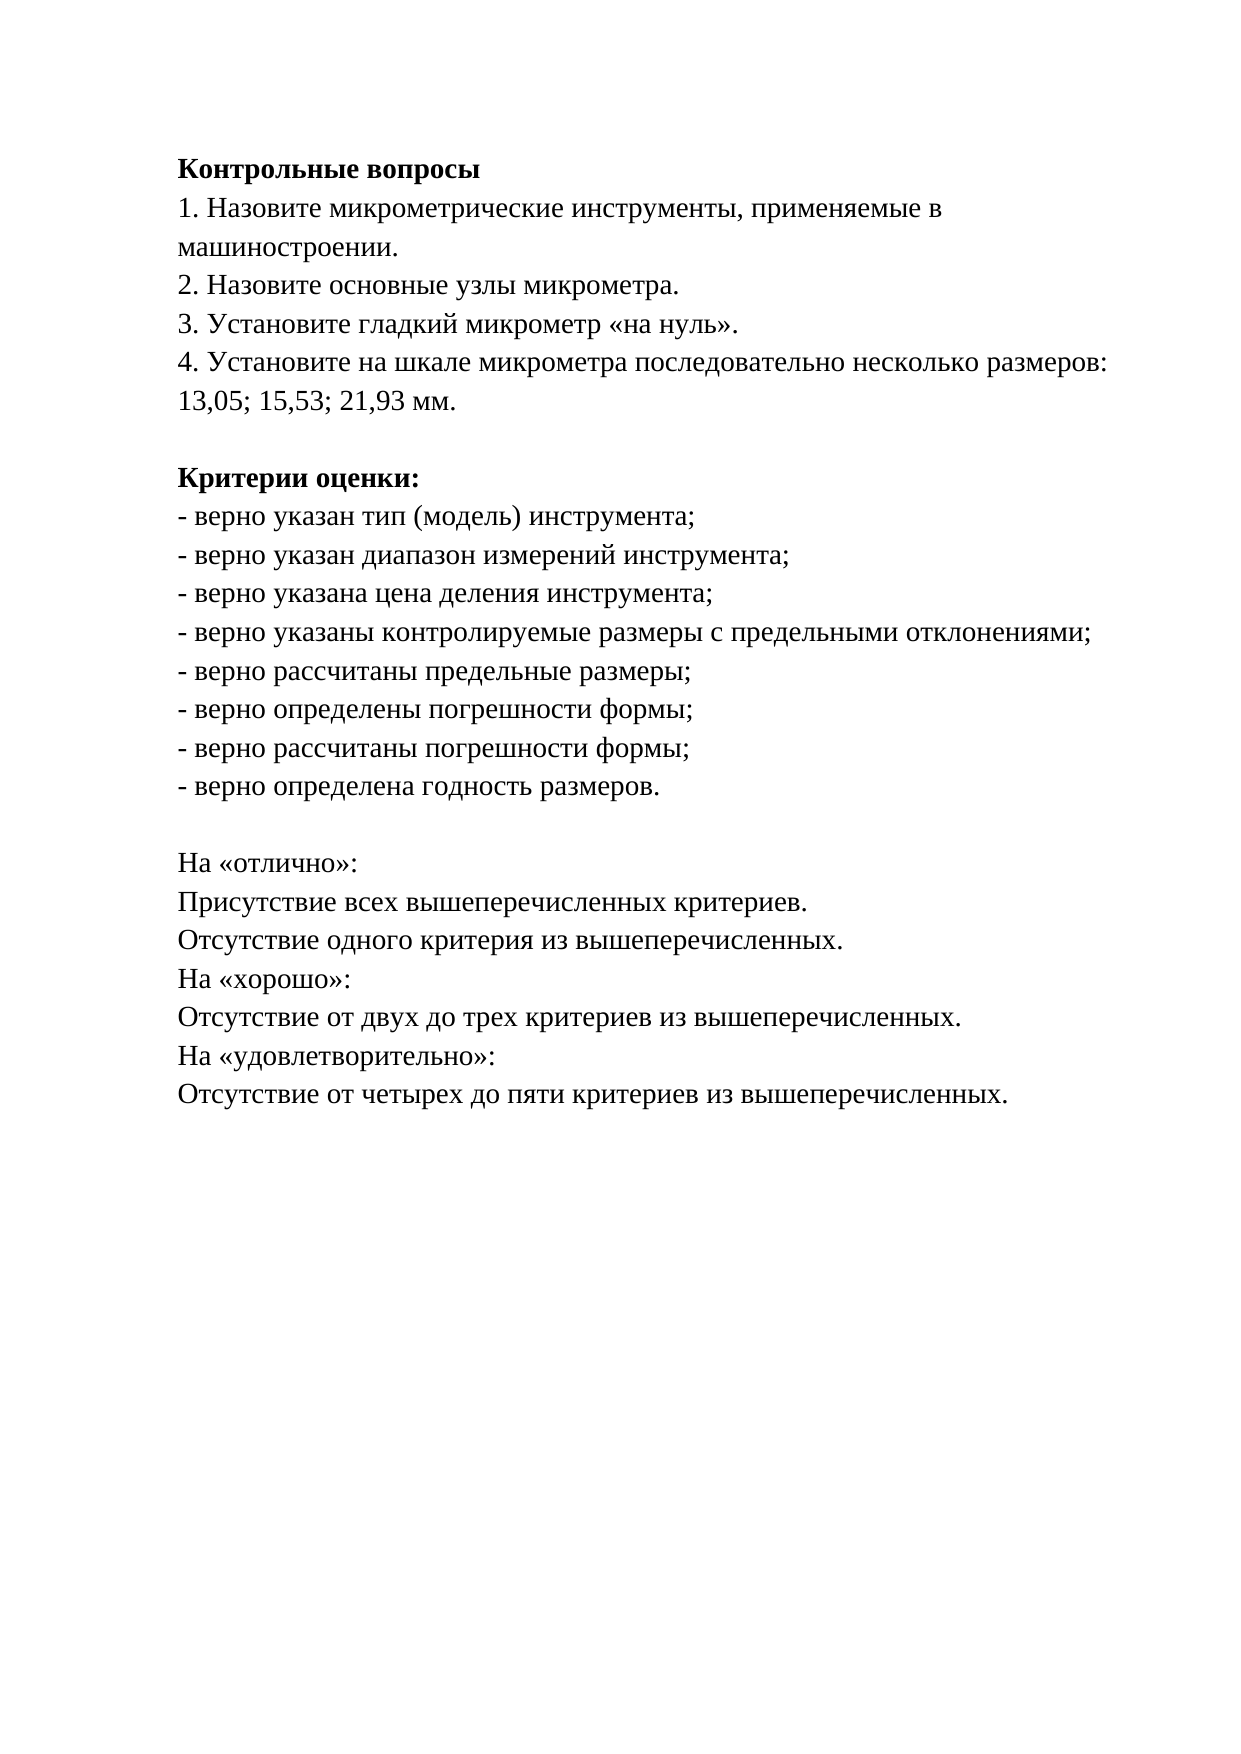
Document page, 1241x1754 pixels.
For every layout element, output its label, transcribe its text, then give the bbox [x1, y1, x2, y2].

text Контрольные вопросы [177, 152, 1152, 185]
text - верно определены погрешности формы; [177, 691, 1152, 725]
text На «отлично»: [177, 845, 1152, 879]
text Присутствие всех вышеперечисленных критериев. [177, 884, 1152, 917]
text - верно рассчитаны погрешности формы; [177, 730, 1152, 763]
text - верно указан диапазон измерений инструмента; [177, 537, 1152, 571]
text 2. Назовите основные узлы микрометра. [177, 267, 1152, 301]
text 3. Установите гладкий микрометр «на нуль». [177, 306, 1152, 339]
text Отсутствие от четырех до пяти критериев из вышеперечисленных. [177, 1077, 1152, 1110]
text - верно указана цена деления инструмента; [177, 576, 1152, 609]
text На «хорошо»: [177, 961, 1152, 994]
text Критерии оценки: [177, 460, 1152, 493]
text 4. Установите на шкале микрометра последовательно несколько размеров: 13,05; 15,53; 21,93 мм. [177, 344, 1152, 416]
text - верно рассчитаны предельные размеры; [177, 653, 1152, 686]
text Отсутствие одного критерия из вышеперечисленных. [177, 922, 1152, 956]
text - верно указан тип (модель) инструмента; [177, 498, 1152, 532]
text - верно определена годность размеров. [177, 768, 1152, 802]
text - верно указаны контролируемые размеры с предельными отклонениями; [177, 614, 1152, 648]
text На «удовлетворительно»: [177, 1038, 1152, 1072]
text 1. Назовите микрометрические инструменты, применяемые в машиностроении. [177, 190, 1152, 262]
text Отсутствие от двух до трех критериев из вышеперечисленных. [177, 999, 1152, 1033]
